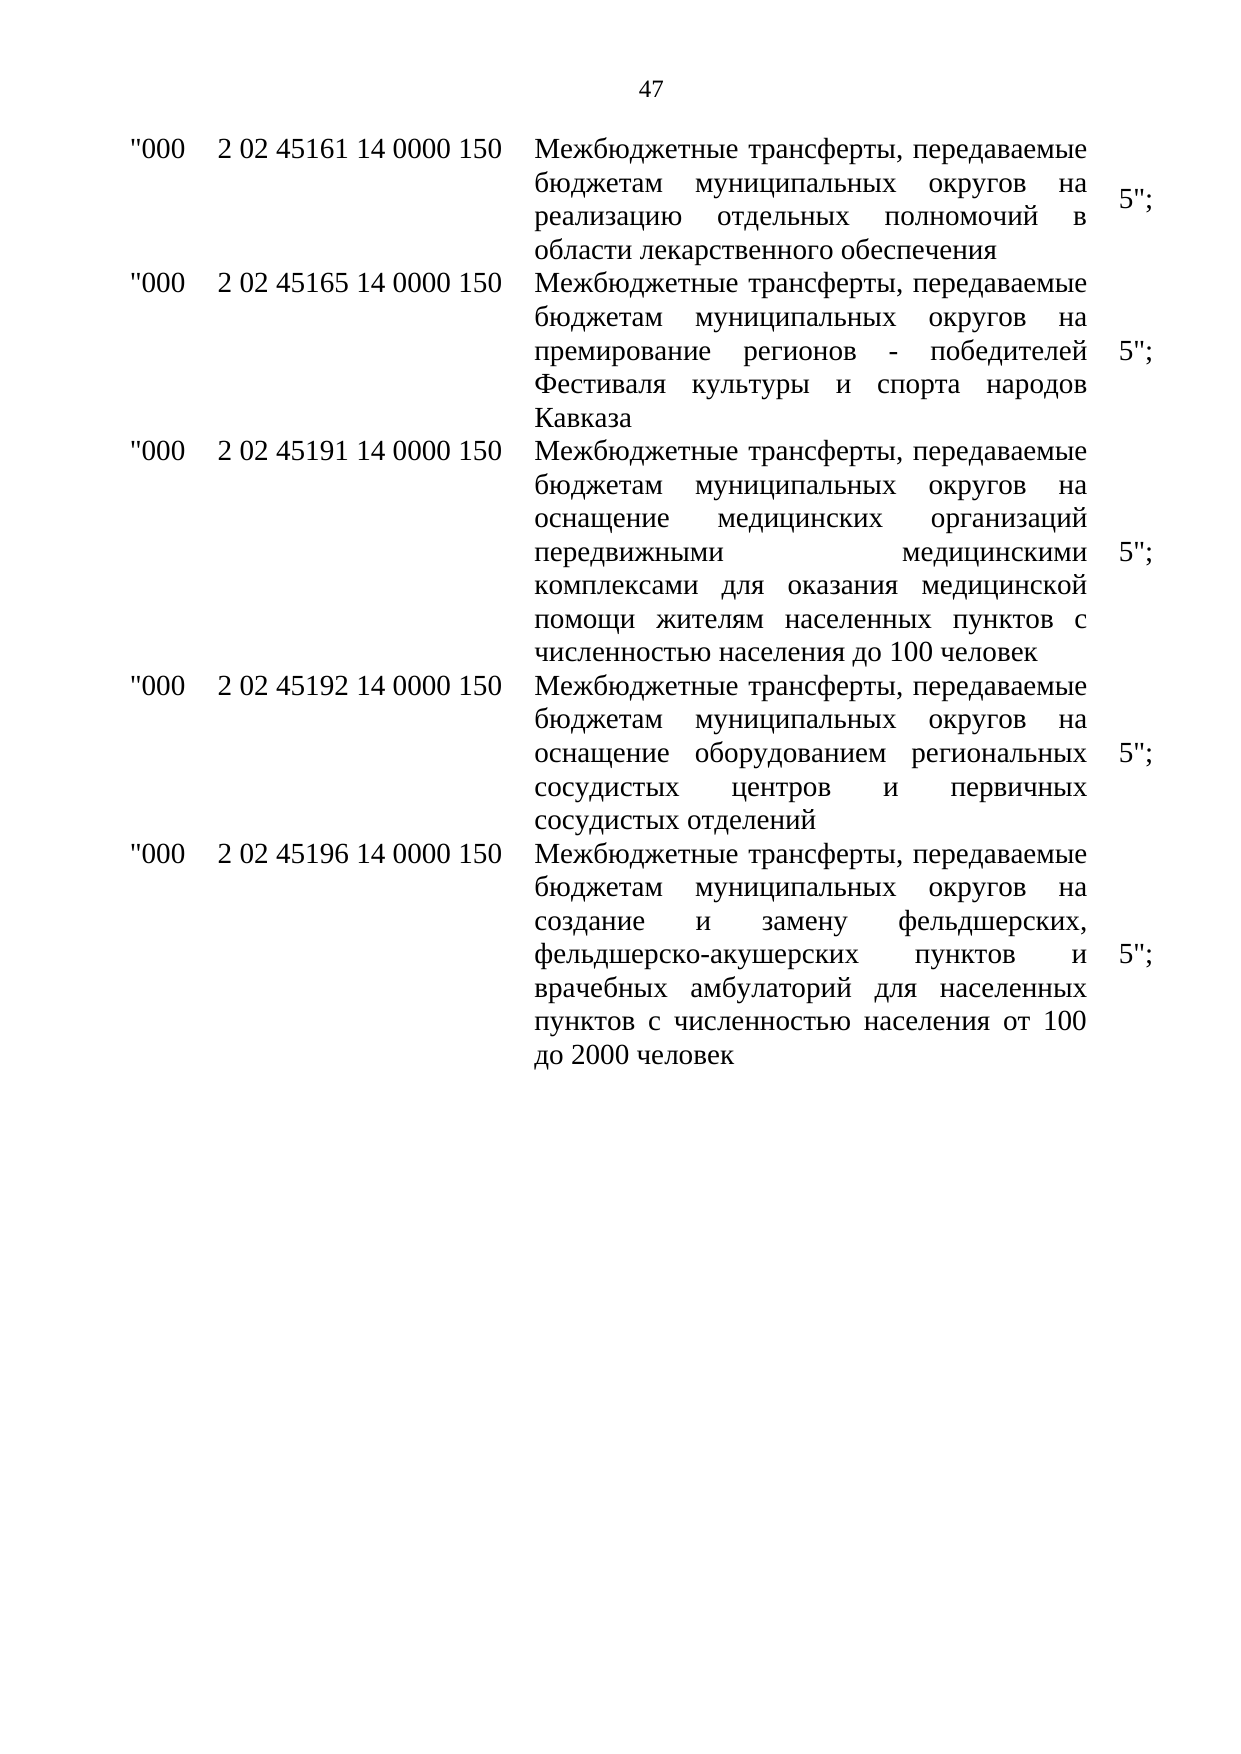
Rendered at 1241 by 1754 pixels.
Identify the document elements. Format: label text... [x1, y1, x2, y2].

table_cell 2 02 45165 14 0000 150 [196, 266, 523, 433]
table_cell 2 02 45161 14 0000 150 [196, 131, 523, 266]
table_cell 5"; [1099, 131, 1173, 266]
table_cell "000 [118, 131, 196, 266]
table_cell 2 02 45196 14 0000 150 [196, 836, 523, 1071]
table_cell 2 02 45191 14 0000 150 [196, 433, 523, 668]
table_cell "000 [118, 433, 196, 668]
table_cell Межбюджетные трансферты, передаваемые бюджетам муниципальных округов на создание и замену фельдшерских, фельдшерско-акушерских пунктов и врачебных амбулаторий для населенных пунктов с численностью населения от 100 до 2000 человек [523, 836, 1099, 1071]
table_cell 5"; [1099, 668, 1173, 836]
table_cell 5"; [1099, 266, 1173, 433]
table_cell 5"; [1099, 836, 1173, 1071]
table_cell "000 [118, 668, 196, 836]
table_cell "000 [118, 266, 196, 433]
table_cell 5"; [1099, 433, 1173, 668]
table_cell Межбюджетные трансферты, передаваемые бюджетам муниципальных округов на оснащение медицинских организаций передвижными медицинскими комплексами для оказания медицинской помощи жителям населенных пунктов с численностью населения до 100 человек [523, 433, 1099, 668]
table_cell Межбюджетные трансферты, передаваемые бюджетам муниципальных округов на премирование регионов - победителей Фестиваля культуры и спорта народов Кавказа [523, 266, 1099, 433]
table_cell 2 02 45192 14 0000 150 [196, 668, 523, 836]
table_cell "000 [118, 836, 196, 1071]
table_cell Межбюджетные трансферты, передаваемые бюджетам муниципальных округов на оснащение оборудованием региональных сосудистых центров и первичных сосудистых отделений [523, 668, 1099, 836]
table_cell Межбюджетные трансферты, передаваемые бюджетам муниципальных округов на реализацию отдельных полномочий в области лекарственного обеспечения [523, 131, 1099, 266]
